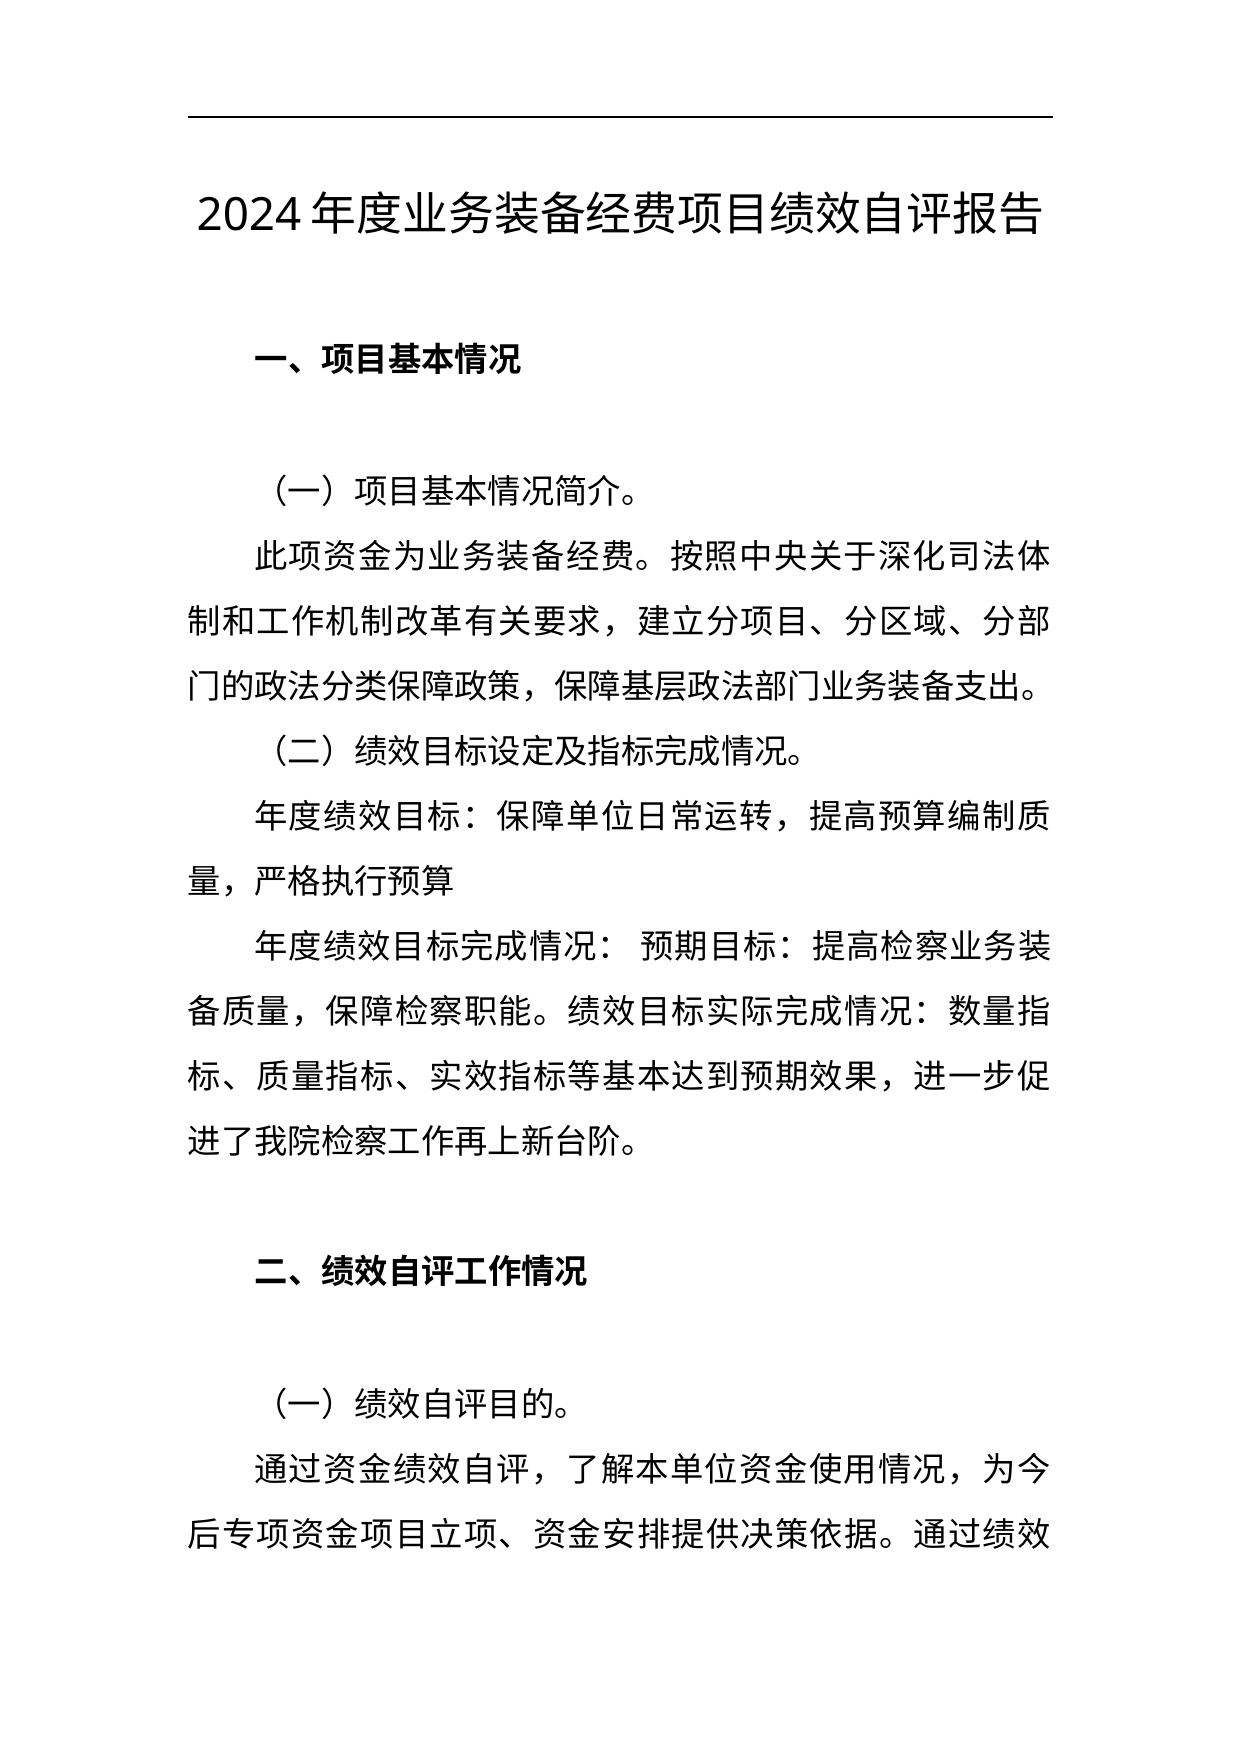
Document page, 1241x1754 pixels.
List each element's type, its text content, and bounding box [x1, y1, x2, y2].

text （一）项目基本情况简介。 [187, 457, 1053, 522]
subtitle 一、项目基本情况 [187, 324, 1053, 389]
text 2024年度业务装备经费项目绩效自评报告 [187, 162, 1053, 259]
text 此项资金为业务装备经费。按照中央关于深化司法体制和工作机制改革有关要求，建立分项目、分区域、分部门的政法分类保障政策，保障基层政法部门业务装备支出。 [187, 522, 1053, 717]
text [187, 1434, 1053, 1564]
text 年度绩效目标：保障单位日常运转，提高预算编制质量，严格执行预算 [187, 782, 1053, 912]
subtitle 二、绩效自评工作情况 [187, 1237, 1053, 1302]
text （一）绩效自评目的。 [187, 1369, 1053, 1434]
text （二）绩效目标设定及指标完成情况。 [187, 717, 1053, 782]
text 年度绩效目标完成情况： 预期目标：提高检察业务装备质量，保障检察职能。绩效目标实际完成情况：数量指标、质量指标、实效指标等基本达到预期效果，进一步促进了我院检察工作再上新台阶。 [187, 912, 1053, 1237]
